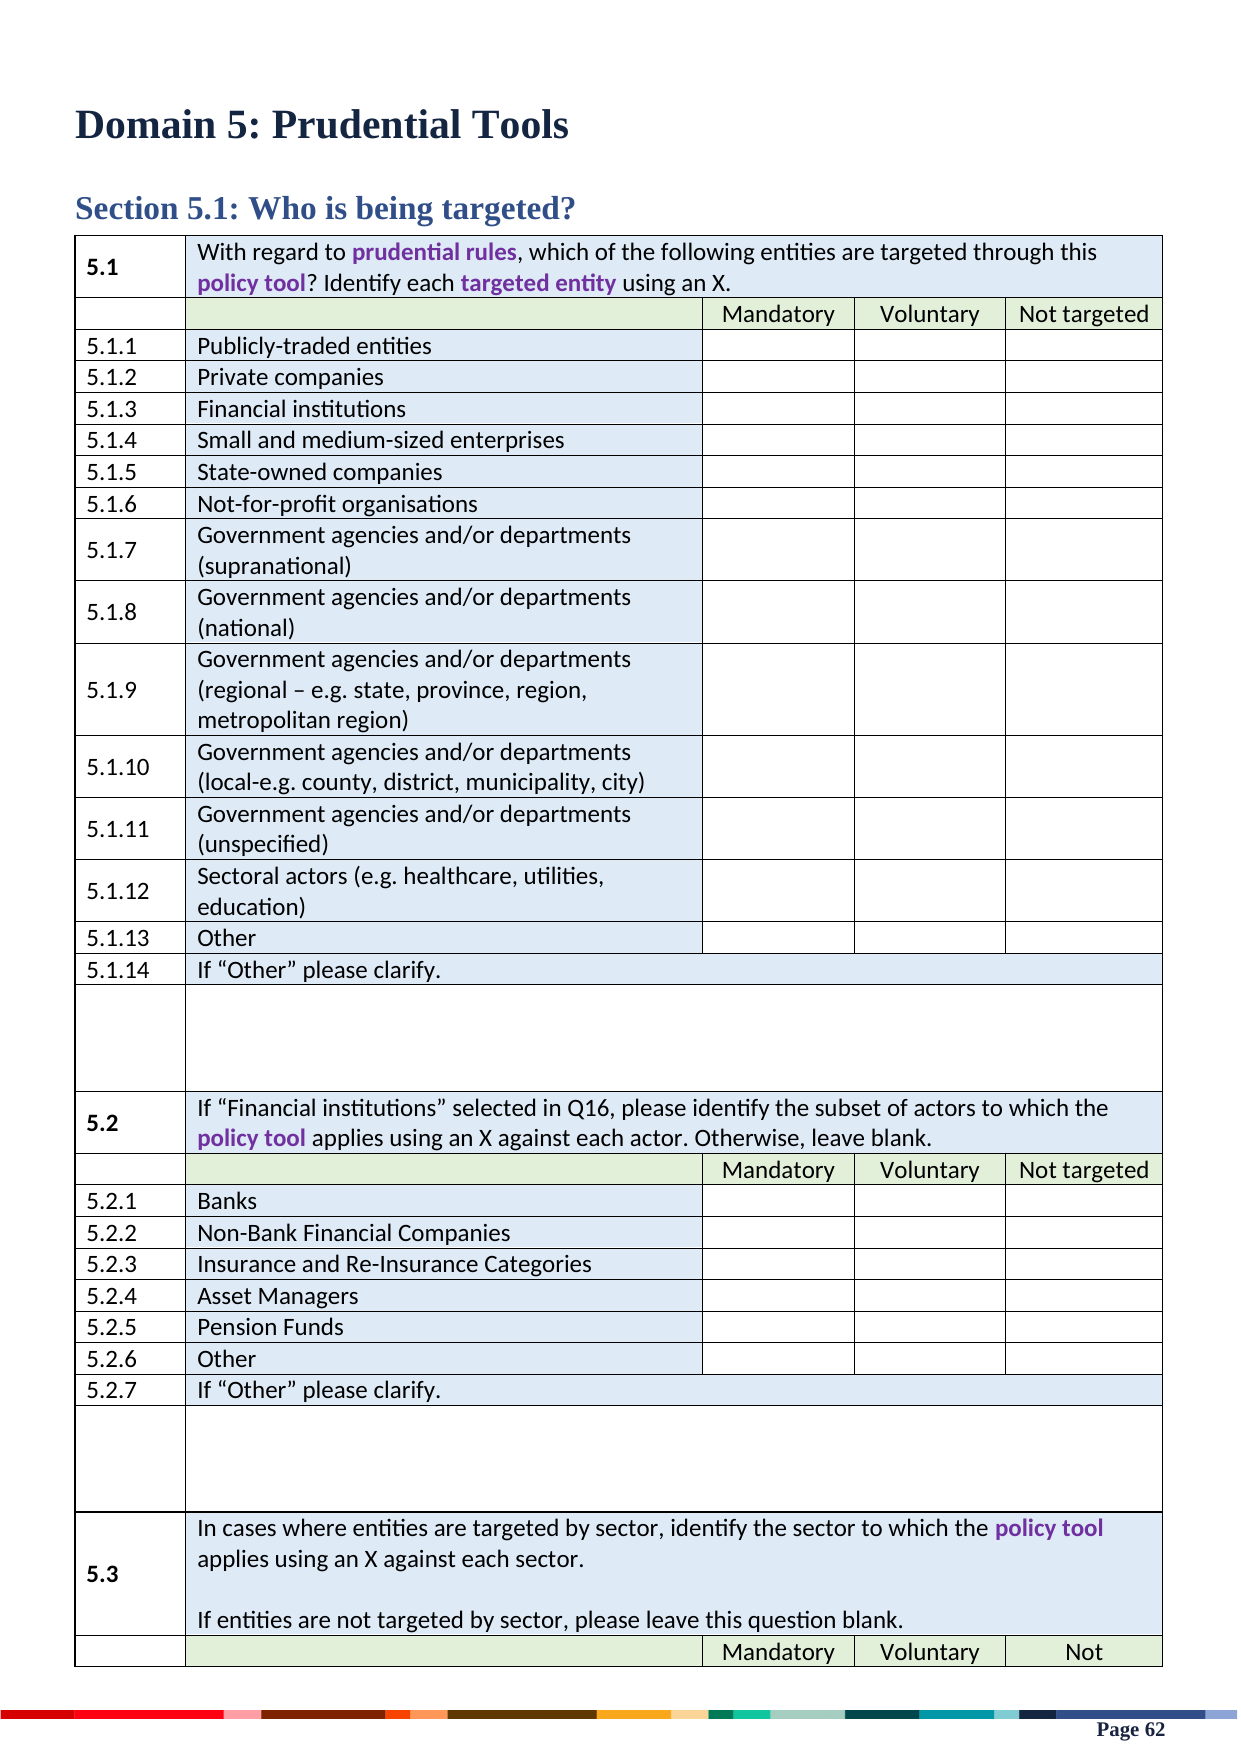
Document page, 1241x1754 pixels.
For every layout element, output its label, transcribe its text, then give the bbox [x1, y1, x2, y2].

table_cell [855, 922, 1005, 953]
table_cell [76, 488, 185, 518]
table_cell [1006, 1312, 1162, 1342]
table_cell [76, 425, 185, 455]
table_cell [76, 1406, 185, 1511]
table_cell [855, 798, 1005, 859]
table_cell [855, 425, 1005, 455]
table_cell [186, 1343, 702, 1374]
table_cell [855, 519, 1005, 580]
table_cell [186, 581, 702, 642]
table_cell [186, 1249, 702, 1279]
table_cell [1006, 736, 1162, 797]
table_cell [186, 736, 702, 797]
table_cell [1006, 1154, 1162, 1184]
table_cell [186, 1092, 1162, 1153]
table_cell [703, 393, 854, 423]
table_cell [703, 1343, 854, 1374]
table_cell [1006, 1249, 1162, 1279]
subtitle Domain 5: Prudential Tools [75, 100, 1165, 148]
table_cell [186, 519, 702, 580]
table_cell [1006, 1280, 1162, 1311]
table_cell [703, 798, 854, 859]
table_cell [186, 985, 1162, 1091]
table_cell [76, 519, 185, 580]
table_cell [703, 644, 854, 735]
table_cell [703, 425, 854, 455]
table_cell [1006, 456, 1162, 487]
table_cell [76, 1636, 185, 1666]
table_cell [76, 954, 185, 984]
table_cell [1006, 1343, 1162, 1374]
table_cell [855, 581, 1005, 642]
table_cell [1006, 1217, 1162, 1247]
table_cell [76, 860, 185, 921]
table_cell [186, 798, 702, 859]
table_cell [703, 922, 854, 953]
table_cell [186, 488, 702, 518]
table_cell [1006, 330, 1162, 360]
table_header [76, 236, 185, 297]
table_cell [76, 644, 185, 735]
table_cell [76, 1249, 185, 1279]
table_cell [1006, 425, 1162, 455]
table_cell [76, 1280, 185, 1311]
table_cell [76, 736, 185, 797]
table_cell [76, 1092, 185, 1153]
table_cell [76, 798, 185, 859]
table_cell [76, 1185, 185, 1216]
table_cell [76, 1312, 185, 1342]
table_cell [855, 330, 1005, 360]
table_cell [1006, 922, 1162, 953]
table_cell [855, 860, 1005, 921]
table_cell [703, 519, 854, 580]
subtitle Section 5.1: Who is being targeted? [75, 188, 1165, 227]
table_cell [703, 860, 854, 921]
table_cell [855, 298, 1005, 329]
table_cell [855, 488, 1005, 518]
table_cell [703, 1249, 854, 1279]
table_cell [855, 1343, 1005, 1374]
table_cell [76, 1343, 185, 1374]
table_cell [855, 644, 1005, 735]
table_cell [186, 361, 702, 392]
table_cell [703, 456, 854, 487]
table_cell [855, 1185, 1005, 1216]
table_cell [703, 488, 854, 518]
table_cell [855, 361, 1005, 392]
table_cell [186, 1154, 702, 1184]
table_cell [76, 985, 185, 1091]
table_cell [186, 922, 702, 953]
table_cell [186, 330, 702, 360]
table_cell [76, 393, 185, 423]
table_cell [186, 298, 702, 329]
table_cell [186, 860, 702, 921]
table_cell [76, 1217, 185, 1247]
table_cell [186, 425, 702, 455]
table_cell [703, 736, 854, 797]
picture [0, 1710, 1236, 1719]
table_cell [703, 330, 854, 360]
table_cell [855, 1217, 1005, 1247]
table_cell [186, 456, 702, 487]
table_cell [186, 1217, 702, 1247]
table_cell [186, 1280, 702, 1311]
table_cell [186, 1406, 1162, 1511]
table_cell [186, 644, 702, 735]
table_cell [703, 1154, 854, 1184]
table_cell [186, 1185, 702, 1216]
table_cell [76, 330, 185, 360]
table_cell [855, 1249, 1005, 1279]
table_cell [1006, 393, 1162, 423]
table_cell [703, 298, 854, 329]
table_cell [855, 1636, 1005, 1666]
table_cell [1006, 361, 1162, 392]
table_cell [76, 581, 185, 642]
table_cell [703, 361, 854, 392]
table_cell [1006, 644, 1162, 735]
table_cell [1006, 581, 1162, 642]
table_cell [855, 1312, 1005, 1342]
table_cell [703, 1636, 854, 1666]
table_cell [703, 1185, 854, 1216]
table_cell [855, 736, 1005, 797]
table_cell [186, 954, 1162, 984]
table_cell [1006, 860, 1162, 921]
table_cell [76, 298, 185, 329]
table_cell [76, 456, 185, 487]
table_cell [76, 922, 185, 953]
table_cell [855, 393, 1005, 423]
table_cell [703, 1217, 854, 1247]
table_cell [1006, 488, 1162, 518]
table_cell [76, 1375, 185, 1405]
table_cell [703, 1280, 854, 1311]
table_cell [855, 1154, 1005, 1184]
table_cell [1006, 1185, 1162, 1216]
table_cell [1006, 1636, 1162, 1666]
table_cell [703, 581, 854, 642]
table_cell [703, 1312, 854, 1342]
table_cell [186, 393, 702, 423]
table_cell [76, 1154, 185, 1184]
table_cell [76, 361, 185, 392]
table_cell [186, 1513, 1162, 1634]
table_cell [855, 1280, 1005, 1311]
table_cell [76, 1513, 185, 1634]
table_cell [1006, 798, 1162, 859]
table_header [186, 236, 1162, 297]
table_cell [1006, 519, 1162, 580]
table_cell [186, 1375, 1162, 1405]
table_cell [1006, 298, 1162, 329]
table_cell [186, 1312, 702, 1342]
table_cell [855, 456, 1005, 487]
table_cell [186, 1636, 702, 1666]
